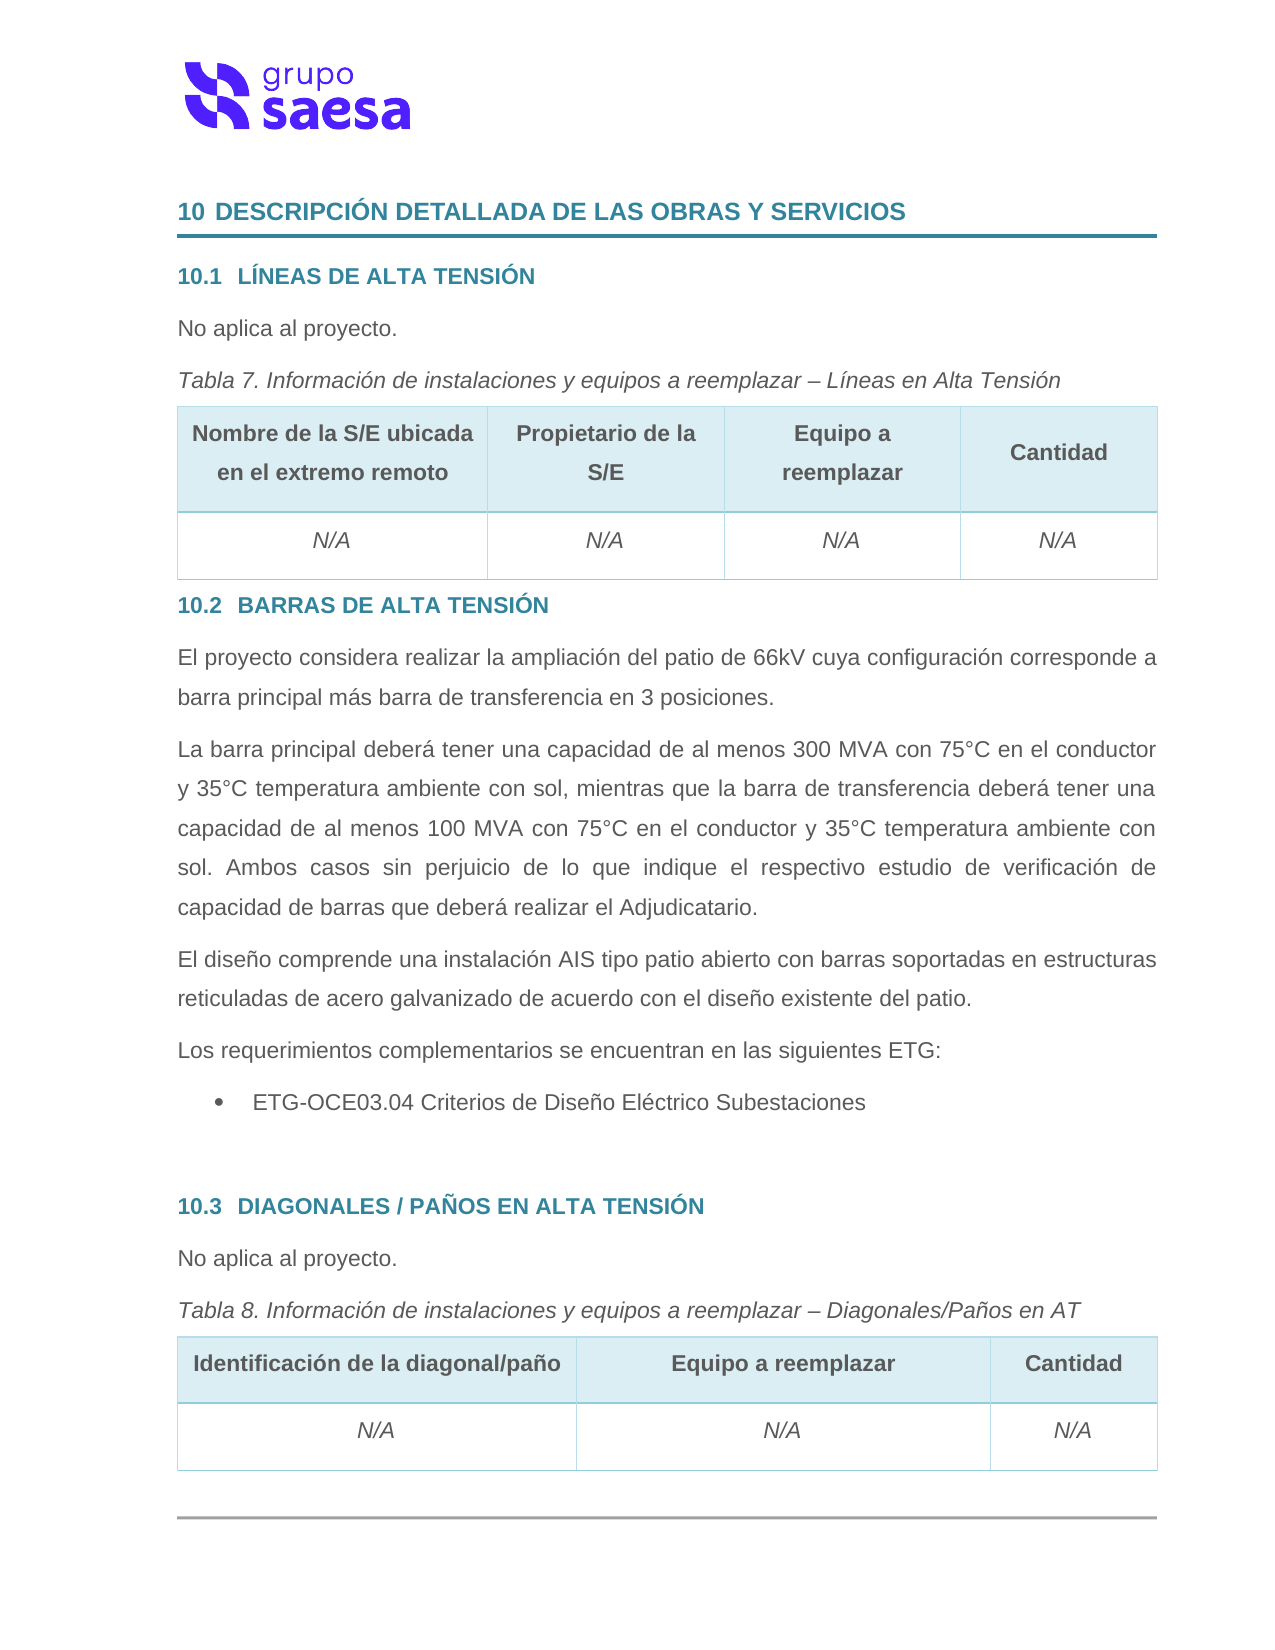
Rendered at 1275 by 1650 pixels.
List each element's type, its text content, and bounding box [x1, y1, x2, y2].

table_cell N/A [178, 513, 487, 579]
table_cell N/A [488, 513, 724, 579]
list ETG-OCE03.04 Criterios de Diseño Eléctrico Subestaciones [215, 1089, 1157, 1115]
subtitle BARRAS DE ALTA TENSIÓN [177, 592, 1157, 618]
table_header Equipo a reemplazar [577, 1338, 990, 1402]
table_header Cantidad [961, 407, 1157, 511]
subtitle DIAGONALES / PAÑOS EN ALTA TENSIÓN [177, 1193, 1157, 1219]
text No aplica al proyecto. [177, 314, 1157, 341]
table_cell N/A [991, 1404, 1157, 1469]
table_header Nombre de la S/E ubicada en el extremo remoto [178, 407, 487, 511]
table_cell N/A [725, 513, 960, 579]
text No aplica al proyecto. [177, 1245, 1157, 1271]
table_header Cantidad [991, 1338, 1157, 1402]
text La barra principal deberá tener una capacidad de al menos 300 MVA con 75°C en el conductor y 35°C temperatura ambiente con sol, mientras que la barra de transferencia deberá tener una capacidad de al menos 100 MVA con 75°C en el conductor y 35°C temperatura ambiente con sol. Ambos casos sin perjuicio de lo que indique el respectivo estudio de verificación de capacidad de barras que deberá realizar el Adjudicatario. [177, 736, 1157, 920]
table_header Propietario de la S/E [488, 407, 724, 511]
table_cell N/A [178, 1404, 576, 1469]
text Tabla 8. Información de instalaciones y equipos a reemplazar – Diagonales/Paños en AT [177, 1297, 1157, 1323]
table_header Equipo a reemplazar [725, 407, 960, 511]
text Tabla 7. Información de instalaciones y equipos a reemplazar – Líneas en Alta Tensión [177, 367, 1157, 393]
subtitle DESCRIPCIÓN DETALLADA DE LAS OBRAS Y SERVICIOS [177, 197, 1157, 234]
text Los requerimientos complementarios se encuentran en las siguientes ETG: [177, 1037, 1157, 1063]
table_cell N/A [961, 513, 1157, 579]
text El proyecto considera realizar la ampliación del patio de 66kV cuya configuración corresponde a barra principal más barra de transferencia en 3 posiciones. [177, 644, 1157, 710]
text El diseño comprende una instalación AIS tipo patio abierto con barras soportadas en estructuras reticuladas de acero galvanizado de acuerdo con el diseño existente del patio. [177, 946, 1157, 1011]
picture [177, 56, 417, 132]
subtitle LÍNEAS DE ALTA TENSIÓN [177, 263, 1157, 289]
table_header Identificación de la diagonal/paño [178, 1338, 576, 1402]
table_cell N/A [577, 1404, 990, 1469]
